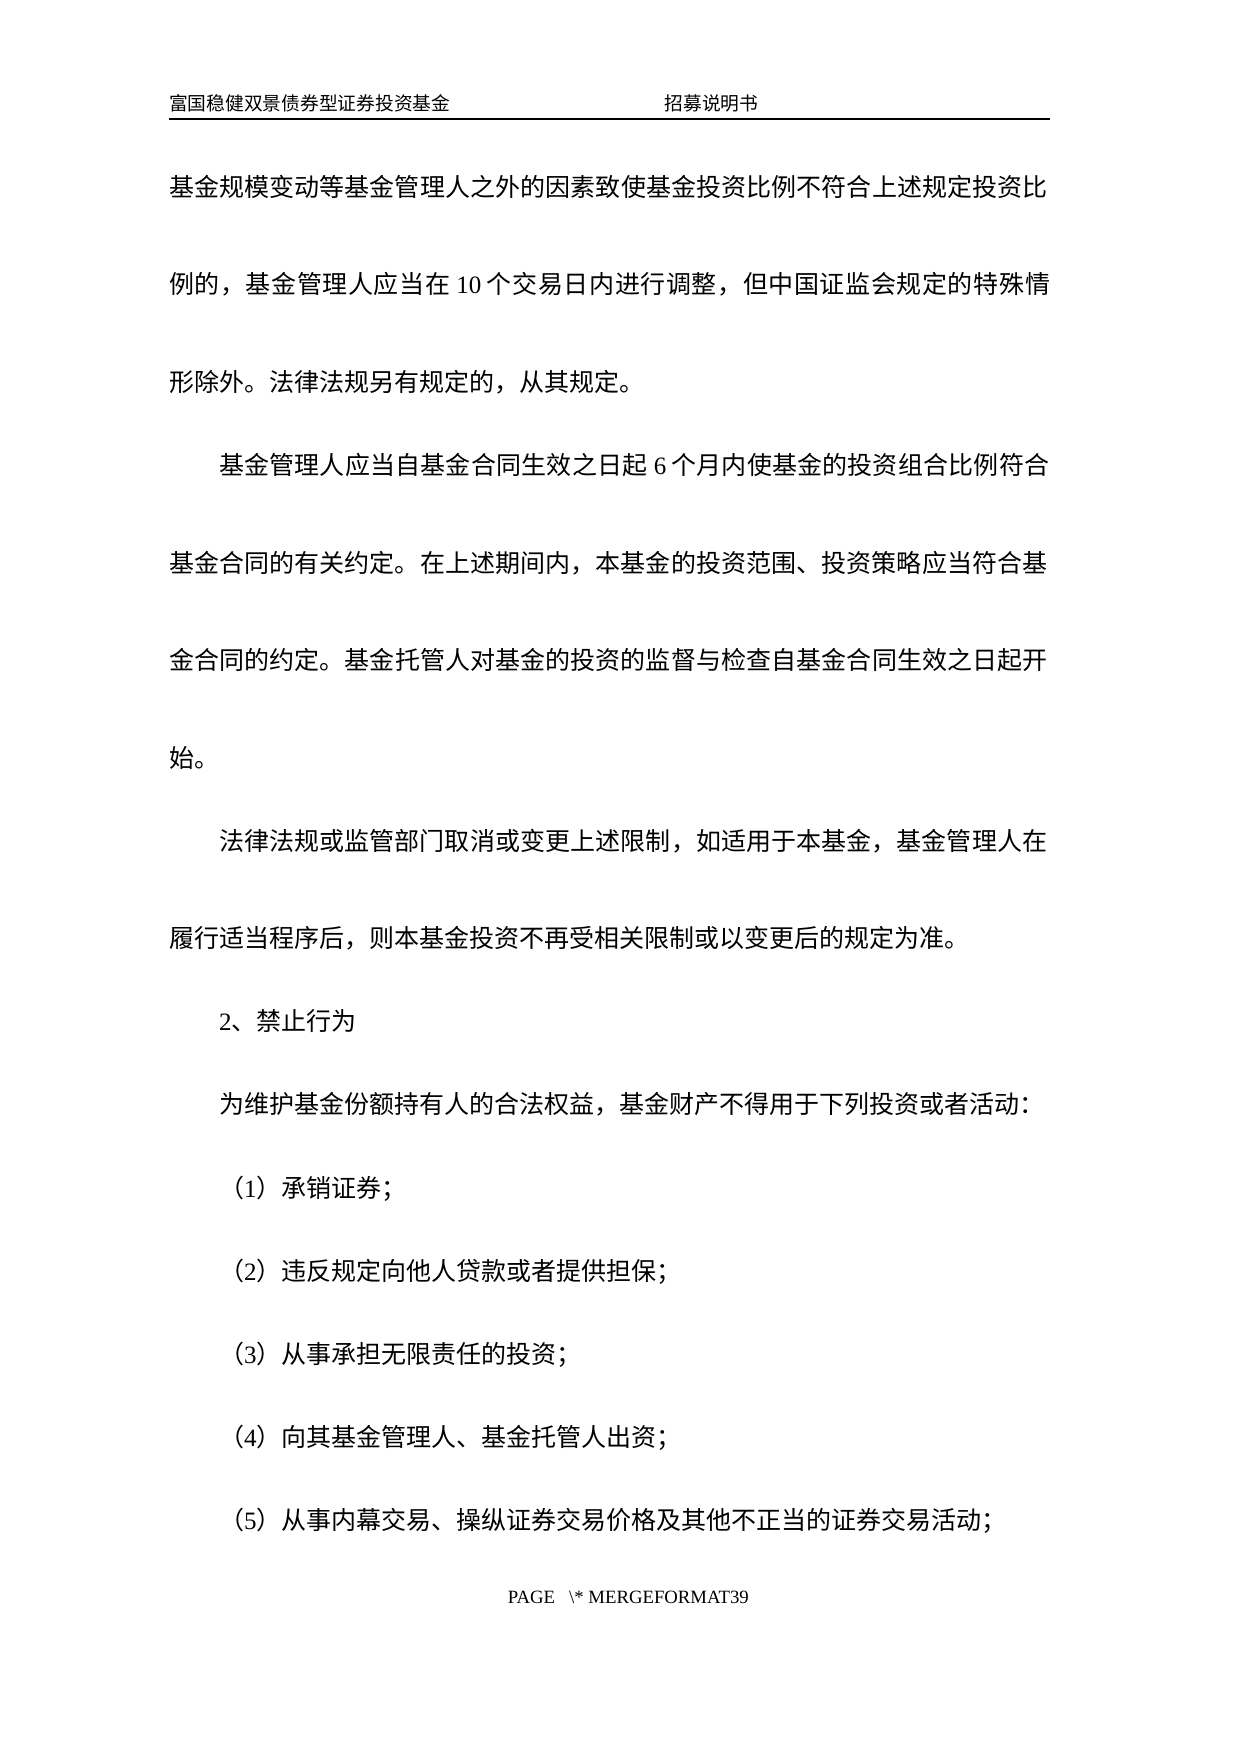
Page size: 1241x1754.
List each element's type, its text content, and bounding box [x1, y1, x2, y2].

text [169, 153, 1050, 413]
text 基金管理人应当自基金合同生效之日起6个月内使基金的投资组合比例符合基金合同的有关约定。在上述期间内，本基金的投资范围、投资策略应当符合基金合同的约定。基金托管人对基金的投资的监督与检查自基金合同生效之日起开始。 [169, 431, 1050, 789]
text 为维护基金份额持有人的合法权益，基金财产不得用于下列投资或者活动： [169, 1071, 1050, 1136]
text （2）违反规定向他人贷款或者提供担保； [169, 1237, 1050, 1302]
text （3）从事承担无限责任的投资； [169, 1320, 1050, 1385]
text 2、禁止行为 [169, 987, 1050, 1052]
text （5）从事内幕交易、操纵证券交易价格及其他不正当的证券交易活动； [169, 1486, 1050, 1551]
text （1）承销证券； [169, 1154, 1050, 1219]
text （4）向其基金管理人、基金托管人出资； [169, 1403, 1050, 1468]
text 法律法规或监管部门取消或变更上述限制，如适用于本基金，基金管理人在履行适当程序后，则本基金投资不再受相关限制或以变更后的规定为准。 [169, 807, 1050, 969]
